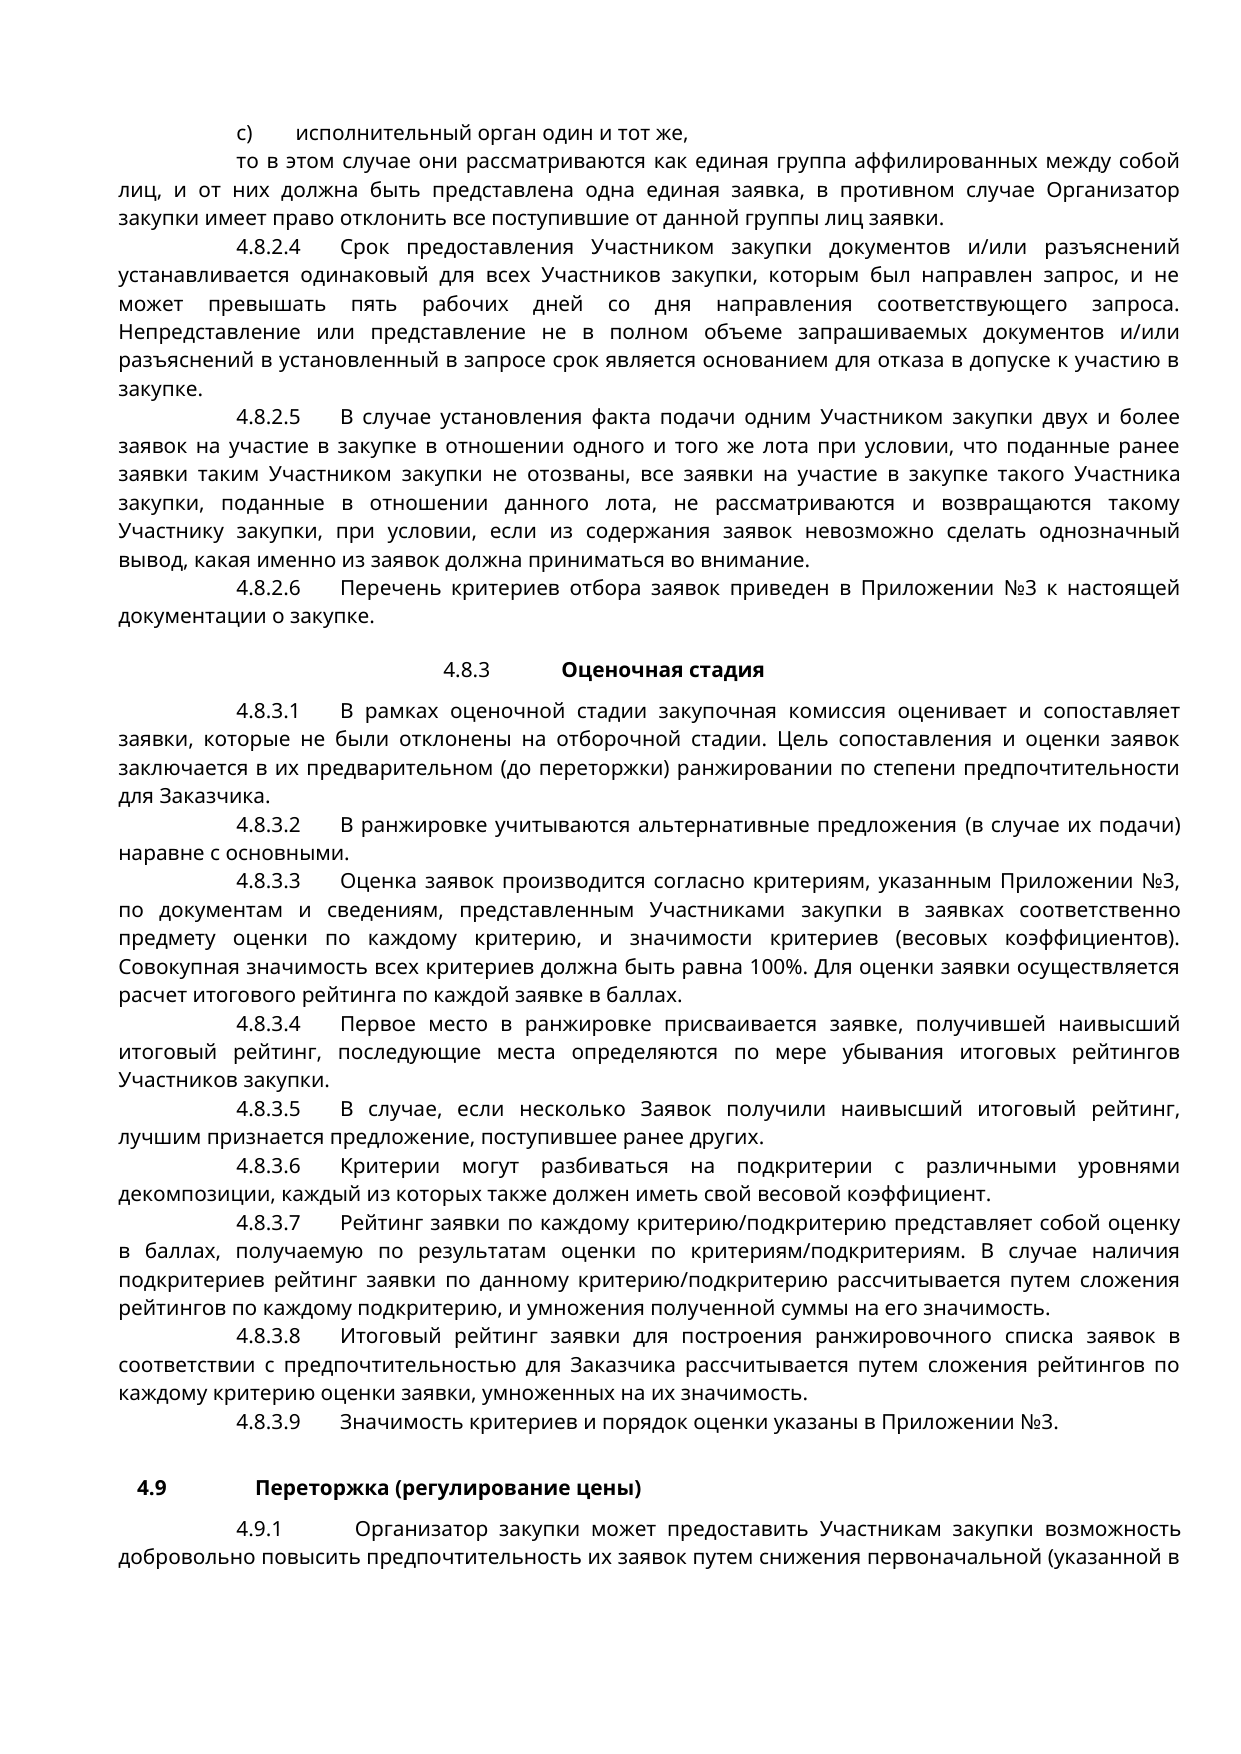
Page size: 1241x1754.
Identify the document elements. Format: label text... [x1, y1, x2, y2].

list исполнительный орган один и тот же, [236, 118, 1181, 147]
text Значимость критериев и порядок оценки указаны в Приложении №3. [118, 1407, 1181, 1435]
list то в этом случае они рассматриваются как единая группа аффилированных между собой лиц, и от них должна быть представлена одна единая заявка, в противном случае Организатор закупки имеет право отклонить все поступившие от данной группы лиц заявки. [118, 147, 1181, 232]
text Перечень критериев отбора заявок приведен в Приложении №3 к настоящей документации о закупке. [118, 573, 1181, 630]
subtitle Переторжка (регулирование цены) [137, 1473, 1181, 1501]
text Итоговый рейтинг заявки для построения ранжировочного списка заявок в соответствии с предпочтительностью для Заказчика рассчитывается путем сложения рейтингов по каждому критерию оценки заявки, умноженных на их значимость. [118, 1322, 1181, 1407]
text Срок предоставления Участником закупки документов и/или разъяснений устанавливается одинаковый для всех Участников закупки, которым был направлен запрос, и не может превышать пять рабочих дней со дня направления соответствующего запроса. Непредставление или представление не в полном объеме запрашиваемых документов и/или разъяснений в установленный в запросе срок является основанием для отказа в допуске к участию в закупке. [118, 232, 1181, 402]
text Оценочная стадия [384, 655, 1181, 683]
text В случае, если несколько Заявок получили наивысший итоговый рейтинг, лучшим признается предложение, поступившее ранее других. [118, 1094, 1181, 1151]
text В случае установления факта подачи одним Участником закупки двух и более заявок на участие в закупке в отношении одного и того же лота при условии, что поданные ранее заявки таким Участником закупки не отозваны, все заявки на участие в закупке такого Участника закупки, поданные в отношении данного лота, не рассматриваются и возвращаются такому Участнику закупки, при условии, если из содержания заявок невозможно сделать однозначный вывод, какая именно из заявок должна приниматься во внимание. [118, 402, 1181, 573]
text Первое место в ранжировке присваивается заявке, получившей наивысший итоговый рейтинг, последующие места определяются по мере убывания итоговых рейтингов Участников закупки. [118, 1009, 1181, 1094]
text Оценка заявок производится согласно критериям, указанным Приложении №3, по документам и сведениям, представленным Участниками закупки в заявках соответственно предмету оценки по каждому критерию, и значимости критериев (весовых коэффициентов). Совокупная значимость всех критериев должна быть равна 100%. Для оценки заявки осуществляется расчет итогового рейтинга по каждой заявке в баллах. [118, 867, 1181, 1009]
text Рейтинг заявки по каждому критерию/подкритерию представляет собой оценку в баллах, получаемую по результатам оценки по критериям/подкритериям. В случае наличия подкритериев рейтинг заявки по данному критерию/подкритерию рассчитывается путем сложения рейтингов по каждому подкритерию, и умножения полученной суммы на его значимость. [118, 1208, 1181, 1322]
text В рамках оценочной стадии закупочная комиссия оценивает и сопоставляет заявки, которые не были отклонены на отборочной стадии. Цель сопоставления и оценки заявок заключается в их предварительном (до переторжки) ранжировании по степени предпочтительности для Заказчика. [118, 696, 1181, 810]
text Критерии могут разбиваться на подкритерии с различными уровнями декомпозиции, каждый из которых также должен иметь свой весовой коэффициент. [118, 1151, 1181, 1208]
text В ранжировке учитываются альтернативные предложения (в случае их подачи) наравне с основными. [118, 810, 1181, 867]
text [118, 1514, 1181, 1571]
